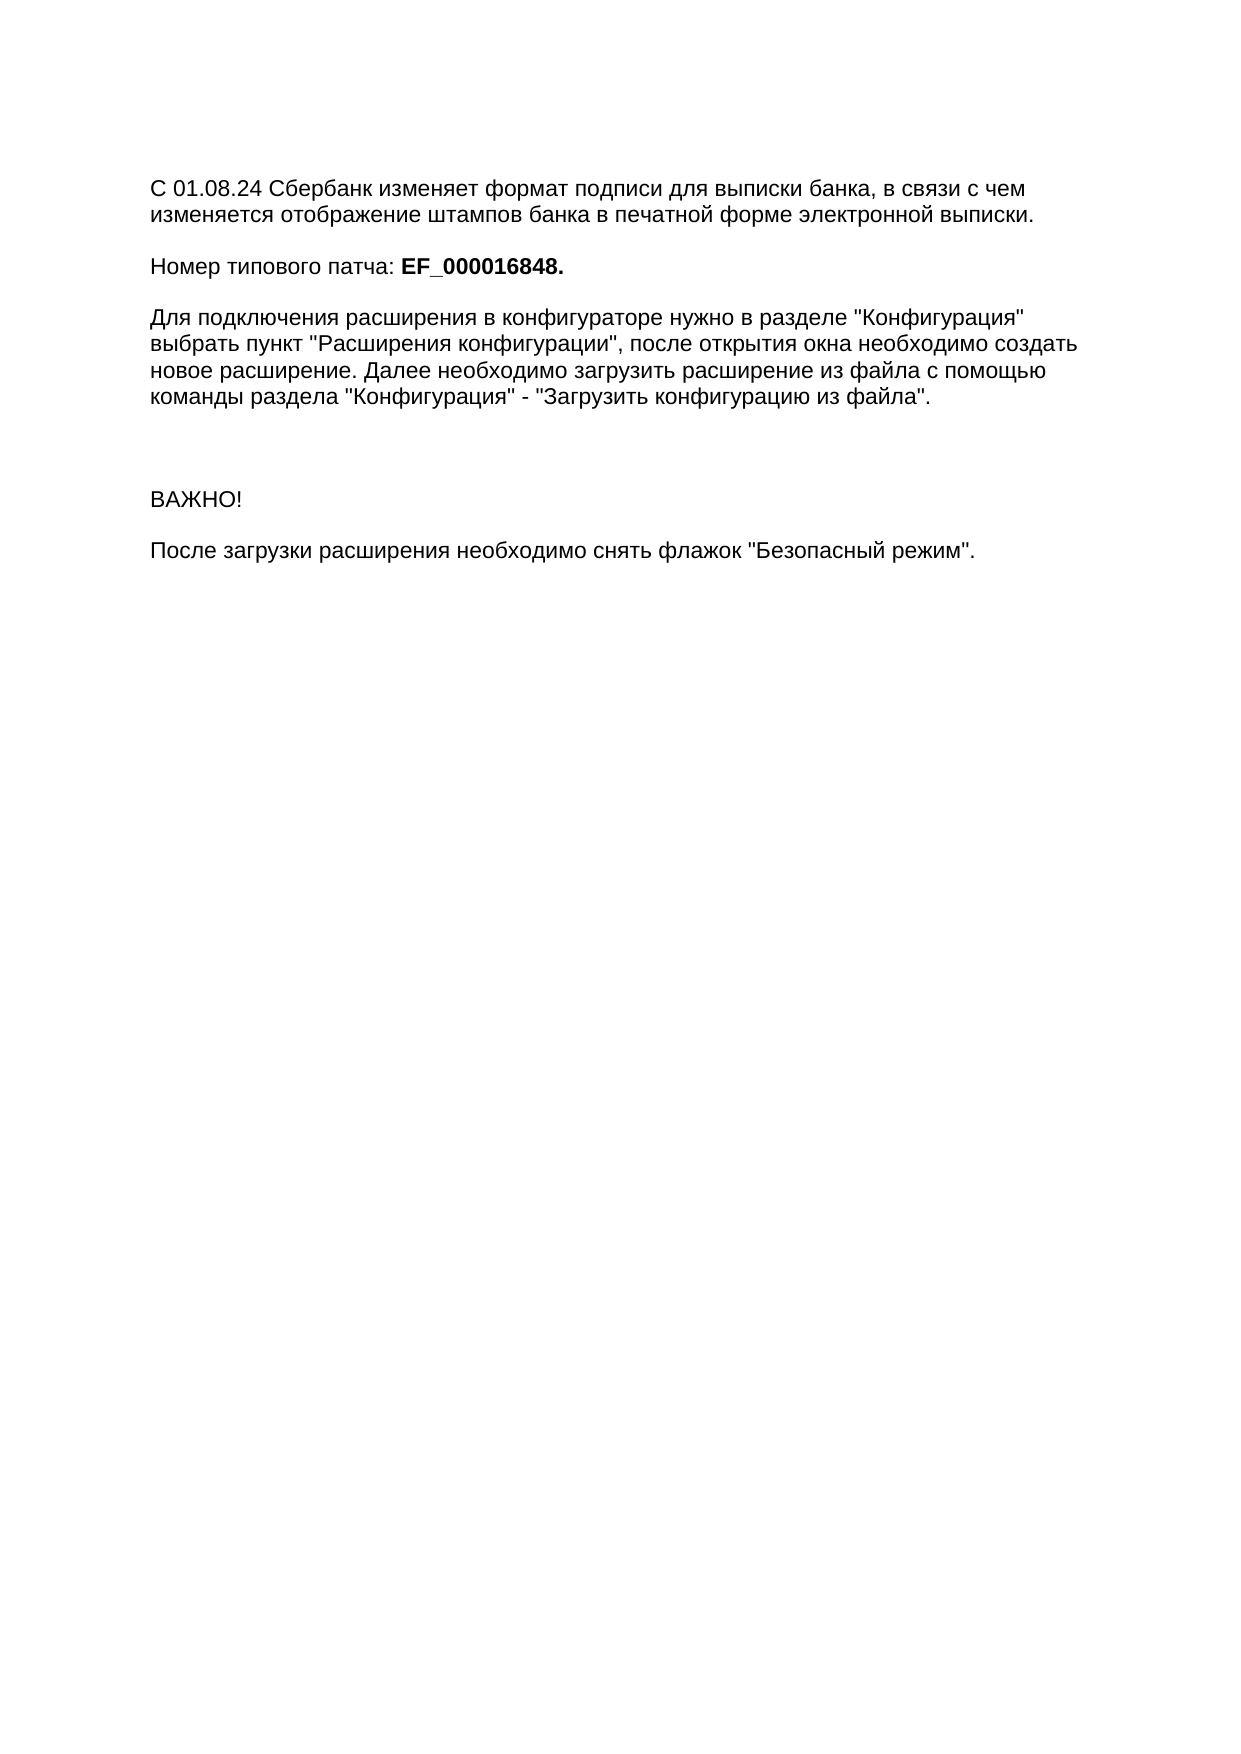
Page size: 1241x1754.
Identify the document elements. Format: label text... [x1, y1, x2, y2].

text С 01.08.24 Сбербанк изменяет формат подписи для выписки банка, в связи с чем изменяется отображение штампов банка в печатной форме электронной выписки. [150, 175, 1090, 228]
text ВАЖНО! [150, 486, 1090, 512]
text После загрузки расширения необходимо снять флажок "Безопасный режим". [150, 537, 1090, 563]
text Номер типового патча: EF_000016848. [150, 253, 1090, 279]
text Для подключения расширения в конфигураторе нужно в разделе "Конфигурация" выбрать пункт "Расширения конфигурации", после открытия окна необходимо создать новое расширение. Далее необходимо загрузить расширение из файла с помощью команды раздела "Конфигурация" - "Загрузить конфигурацию из файла". [150, 304, 1090, 409]
